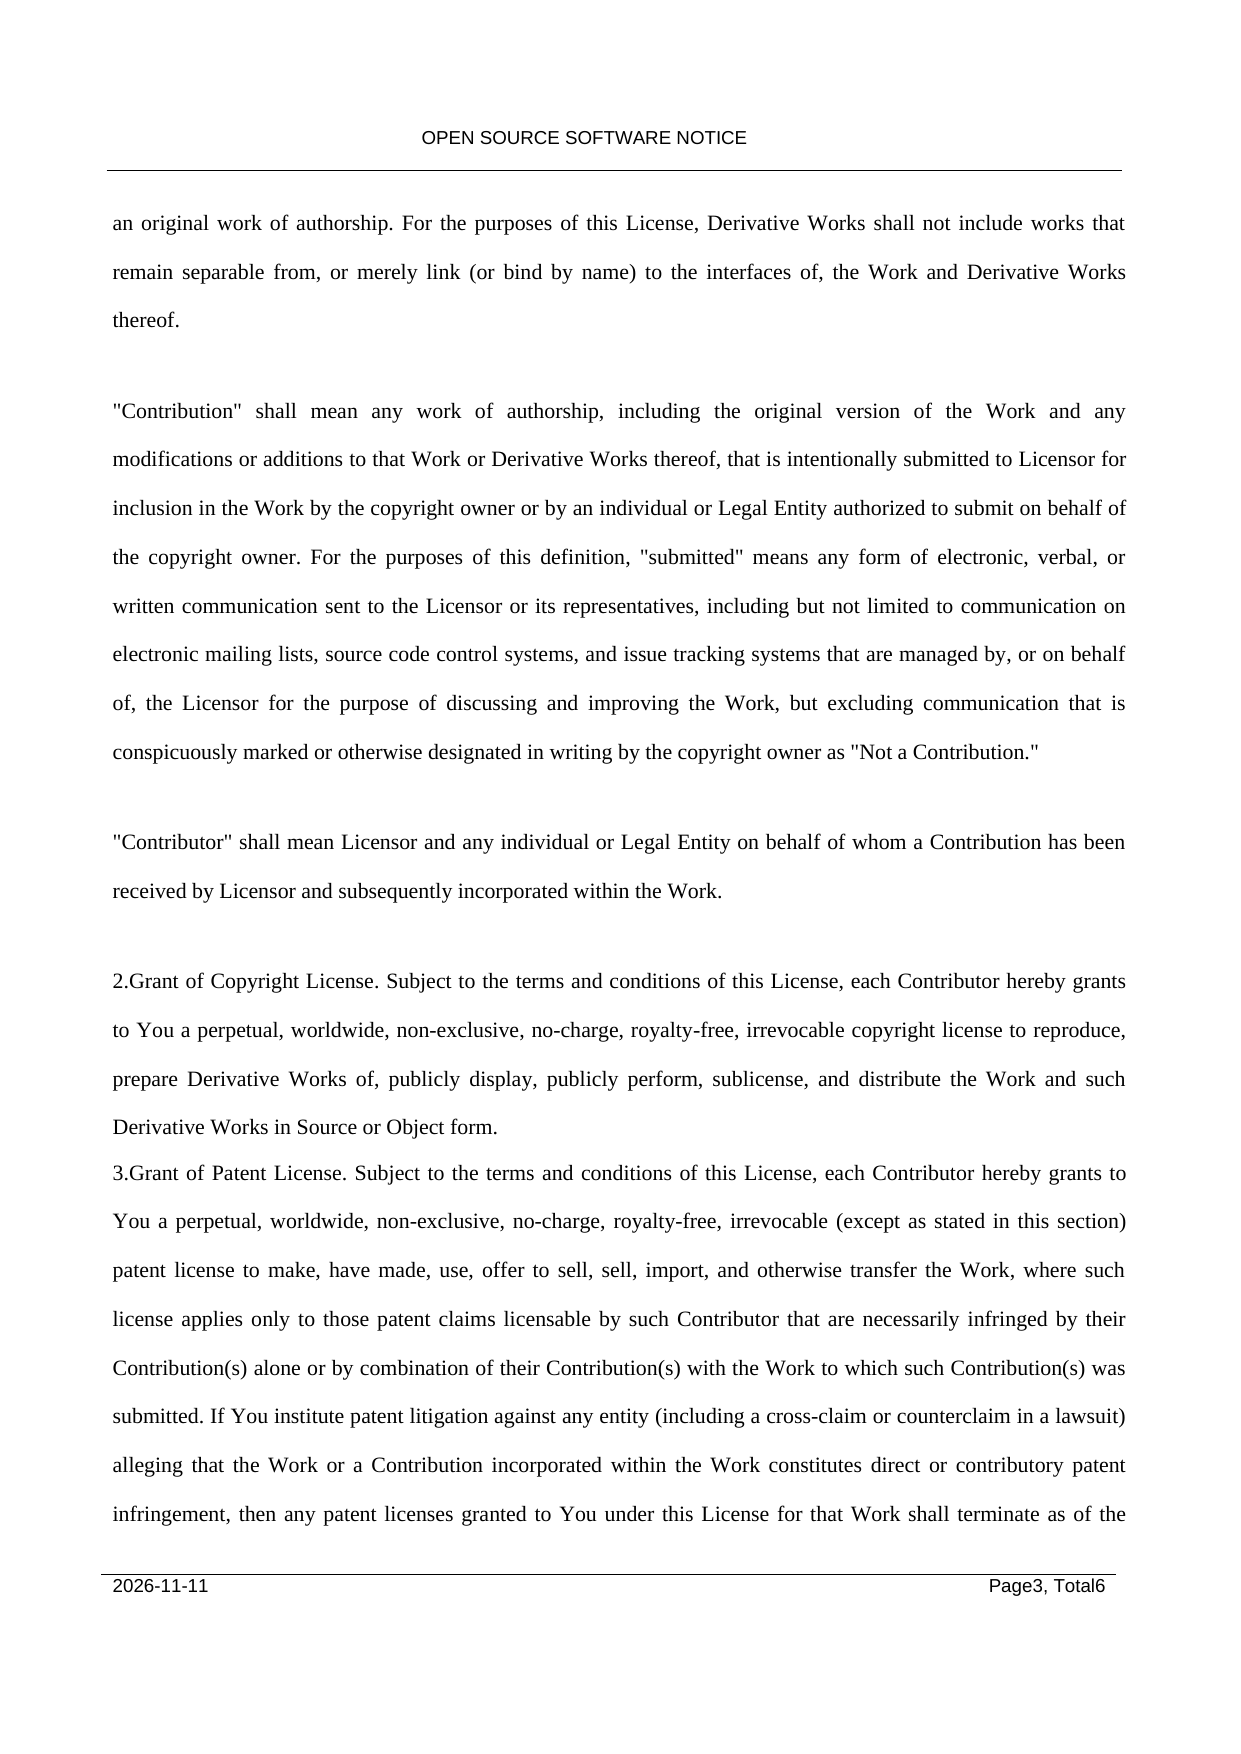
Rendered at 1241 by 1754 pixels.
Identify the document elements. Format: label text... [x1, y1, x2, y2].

text 2.Grant of Copyright License. Subject to the terms and conditions of this License, each Contributor hereby grants to You a perpetual, worldwide, non-exclusive, no-charge, royalty-free, irrevocable copyright license to reproduce, prepare Derivative Works of, publicly display, publicly perform, sublicense, and distribute the Work and such Derivative Works in Source or Object form. [112, 964, 1128, 1143]
text "Contributor" shall mean Licensor and any individual or Legal Entity on behalf of whom a Contribution has been received by Licensor and subsequently incorporated within the Work. [112, 826, 1128, 907]
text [112, 206, 1128, 336]
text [112, 1156, 1128, 1529]
text "Contribution" shall mean any work of authorship, including the original version of the Work and any modifications or additions to that Work or Derivative Works thereof, that is intentionally submitted to Licensor for inclusion in the Work by the copyright owner or by an individual or Legal Entity authorized to submit on behalf of the copyright owner. For the purposes of this definition, "submitted" means any form of electronic, verbal, or written communication sent to the Licensor or its representatives, including but not limited to communication on electronic mailing lists, source code control systems, and issue tracking systems that are managed by, or on behalf of, the Licensor for the purpose of discussing and improving the Work, but excluding communication that is conspicuously marked or otherwise designated in writing by the copyright owner as "Not a Contribution." [112, 394, 1128, 768]
